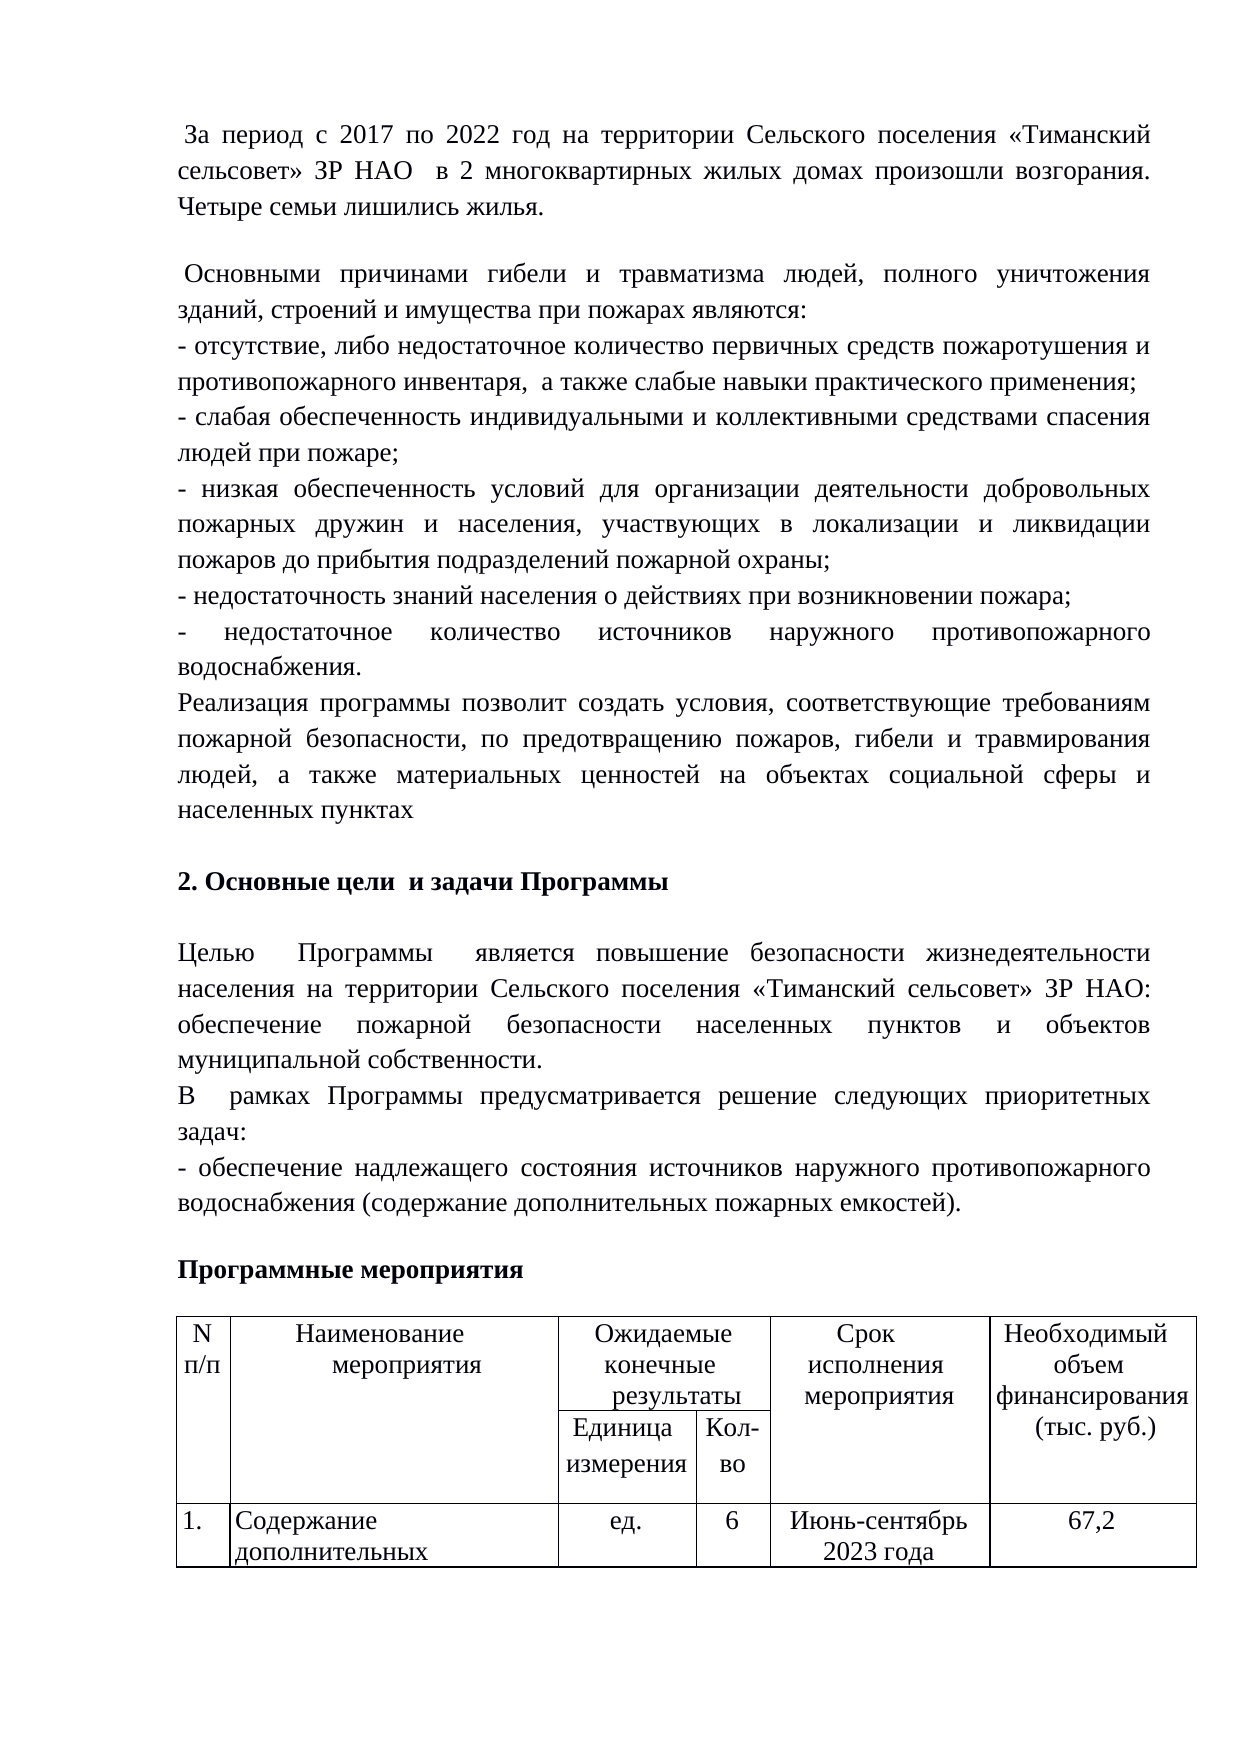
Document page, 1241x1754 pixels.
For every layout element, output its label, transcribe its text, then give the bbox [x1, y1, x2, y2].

text За период с 2017 по 2022 год на территории Сельского поселения «Тиманский сельсовет» ЗР НАО в 2 многоквартирных жилых домах произошли возгорания. Четыре семьи лишились жилья. [177, 118, 1152, 221]
text - недостаточное количество источников наружного противопожарного водоснабжения. [177, 615, 1152, 682]
text - низкая обеспеченность условий для организации деятельности добровольных пожарных дружин и населения, участвующих в локализации и ликвидации пожаров до прибытия подразделений пожарной охраны; [177, 472, 1152, 574]
text - отсутствие, либо недостаточное количество первичных средств пожаротушения и противопожарного инвентаря, а также слабые навыки практического применения; [177, 329, 1152, 396]
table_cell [231, 1504, 558, 1566]
table_header N п/п [177, 1317, 230, 1503]
text 2. Основные цели и задачи Программы [177, 865, 1152, 896]
text Целью Программы является повышение безопасности жизнедеятельности населения на территории Сельского поселения «Тиманский сельсовет» ЗР НАО: обеспечение пожарной безопасности населенных пунктов и объектов муниципальной собственности. [177, 936, 1152, 1075]
table_cell 67,2 [991, 1504, 1196, 1566]
text Реализация программы позволит создать условия, соответствующие требованиям пожарной безопасности, по предотвращению пожаров, гибели и травмирования людей, а также материальных ценностей на объектах социальной сферы и населенных пунктах [177, 686, 1152, 824]
table_header Срок исполнения мероприятия [771, 1317, 989, 1503]
text - слабая обеспеченность индивидуальными и коллективными средствами спасения людей при пожаре; [177, 400, 1152, 467]
text Программные мероприятия [177, 1253, 1152, 1284]
table_cell Единица измерения [559, 1411, 696, 1503]
text - недостаточность знаний населения о действиях при возникновении пожара; [177, 579, 1152, 610]
table_cell 1. [177, 1504, 229, 1566]
table_cell ед. [559, 1504, 696, 1566]
text - обеспечение надлежащего состояния источников наружного противопожарного водоснабжения (содержание дополнительных пожарных емкостей). [177, 1151, 1152, 1218]
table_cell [771, 1504, 989, 1566]
table_header Ожидаемые конечные результаты [559, 1317, 770, 1410]
text В рамках Программы предусматривается решение следующих приоритетных задач: [177, 1079, 1152, 1146]
table_cell Кол-во [697, 1411, 770, 1503]
table_cell 6 [697, 1504, 770, 1566]
table_header Наименование мероприятия [231, 1317, 558, 1503]
text Основными причинами гибели и травматизма людей, полного уничтожения зданий, строений и имущества при пожарах являются: [177, 257, 1152, 324]
table_header Необходимый объем финансирования (тыс. руб.) [991, 1317, 1196, 1503]
